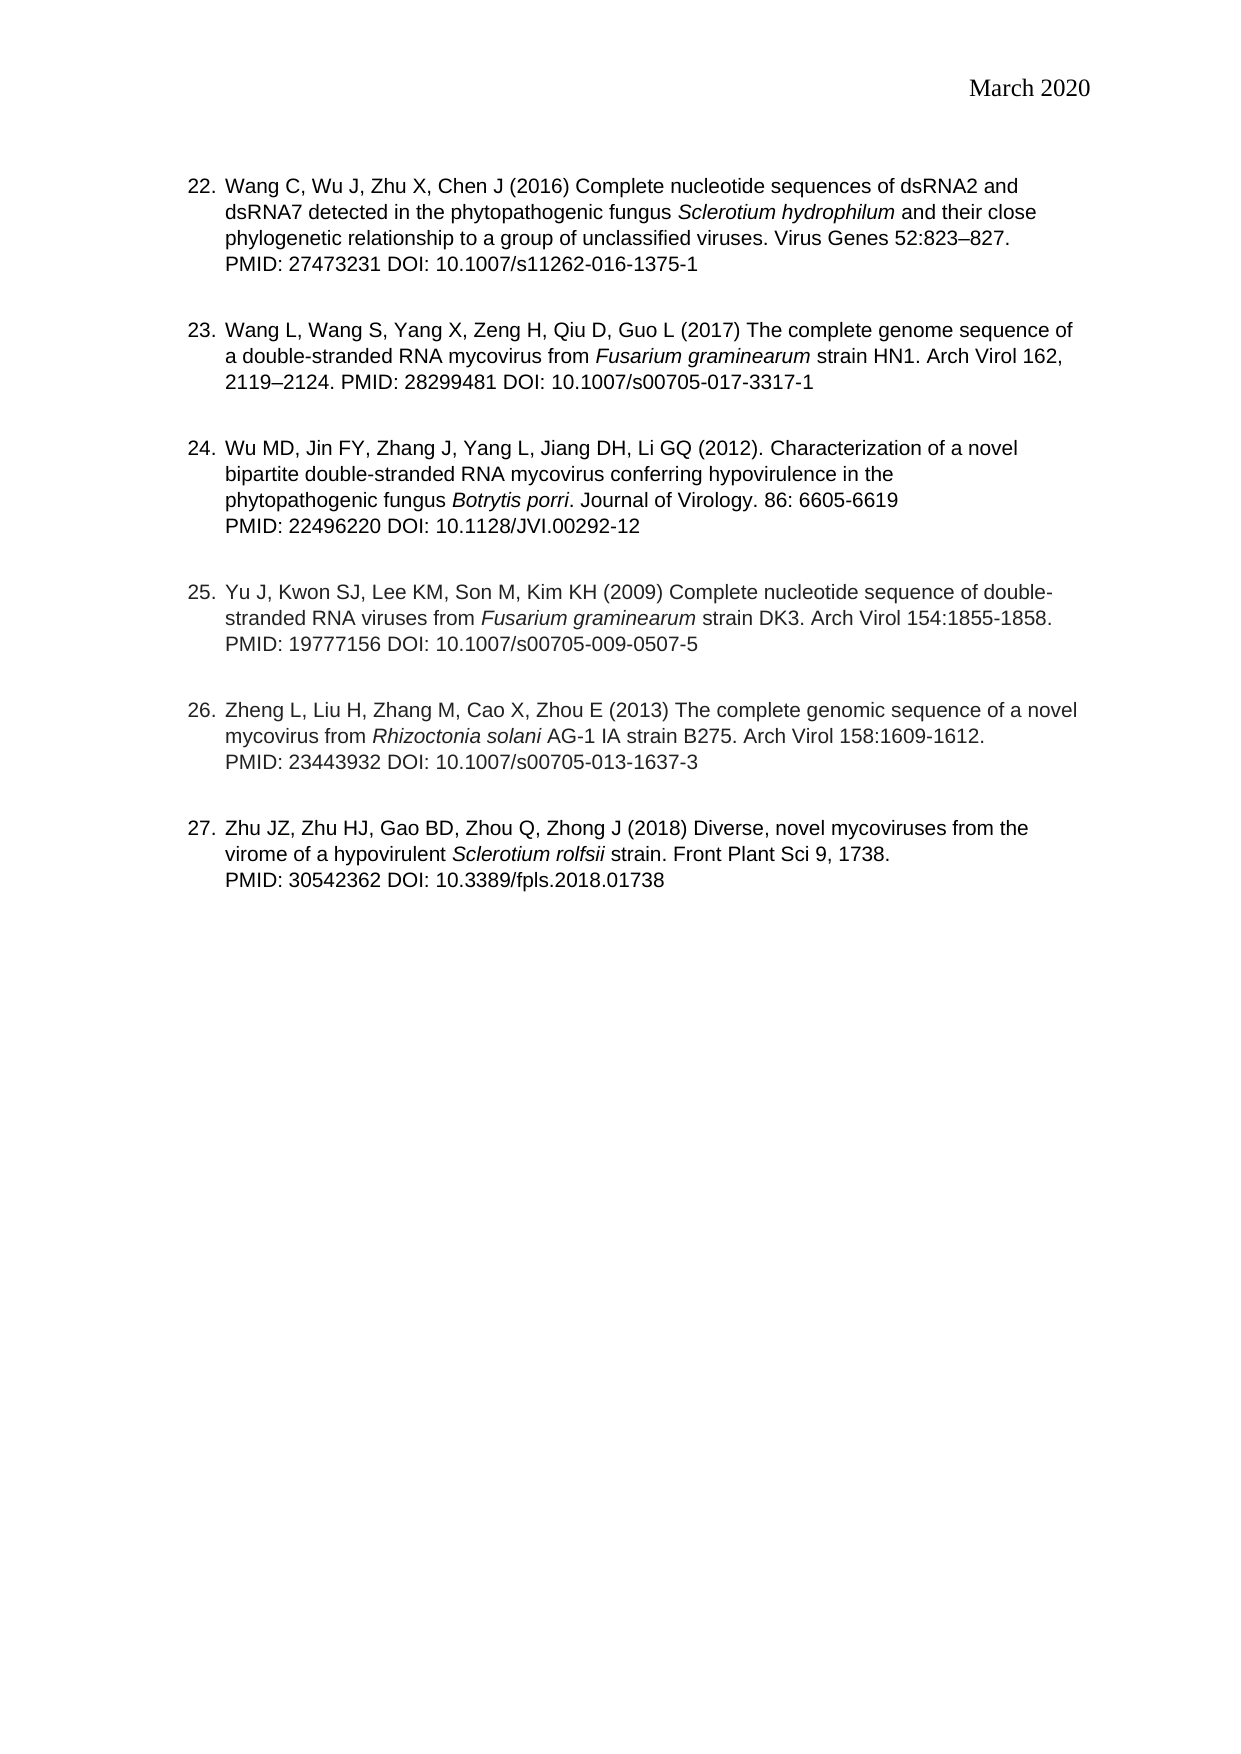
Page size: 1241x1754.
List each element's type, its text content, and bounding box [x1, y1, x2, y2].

list PMID: 27473231 DOI: 10.1007/s11262-016-1375-1 [225, 251, 1090, 275]
list phytopathogenic fungus Botrytis porri. Journal of Virology. 86: 6605-6619 [225, 488, 1090, 512]
list PMID: 22496220 DOI: 10.1128/JVI.00292-12 [225, 513, 1090, 537]
list Wang C, Wu J, Zhu X, Chen J (2016) Complete nucleotide sequences of dsRNA2 and dsRNA7 detected in the phytopathogenic fungus Sclerotium hydrophilum and their close phylogenetic relationship to a group of unclassified viruses. Virus Genes 52:823–827. [187, 174, 1090, 249]
list Zhu JZ, Zhu HJ, Gao BD, Zhou Q, Zhong J (2018) Diverse, novel mycoviruses from the virome of a hypovirulent Sclerotium rolfsii strain. Front Plant Sci 9, 1738. [187, 816, 1090, 866]
list PMID: 30542362 DOI: 10.3389/fpls.2018.01738 [225, 868, 1090, 892]
list Wang L, Wang S, Yang X, Zeng H, Qiu D, Guo L (2017) The complete genome sequence of a double-stranded RNA mycovirus from Fusarium graminearum strain HN1. Arch Virol 162, 2119–2124. PMID: 28299481 DOI: 10.1007/s00705-017-3317-1 [187, 318, 1090, 393]
list Zheng L, Liu H, Zhang M, Cao X, Zhou E (2013) The complete genomic sequence of a novel mycovirus from Rhizoctonia solani AG-1 IA strain B275. Arch Virol 158:1609-1612. [187, 698, 1090, 748]
list PMID: 23443932 DOI: 10.1007/s00705-013-1637-3 [225, 750, 1090, 774]
list PMID: 19777156 DOI: 10.1007/s00705-009-0507-5 [225, 632, 1090, 656]
list bipartite double-stranded RNA mycovirus conferring hypovirulence in the [225, 462, 1090, 486]
list Yu J, Kwon SJ, Lee KM, Son M, Kim KH (2009) Complete nucleotide sequence of double-stranded RNA viruses from Fusarium graminearum strain DK3. Arch Virol 154:1855-1858. [187, 580, 1090, 630]
list Wu MD, Jin FY, Zhang J, Yang L, Jiang DH, Li GQ (2012). Characterization of a novel [187, 436, 1090, 460]
